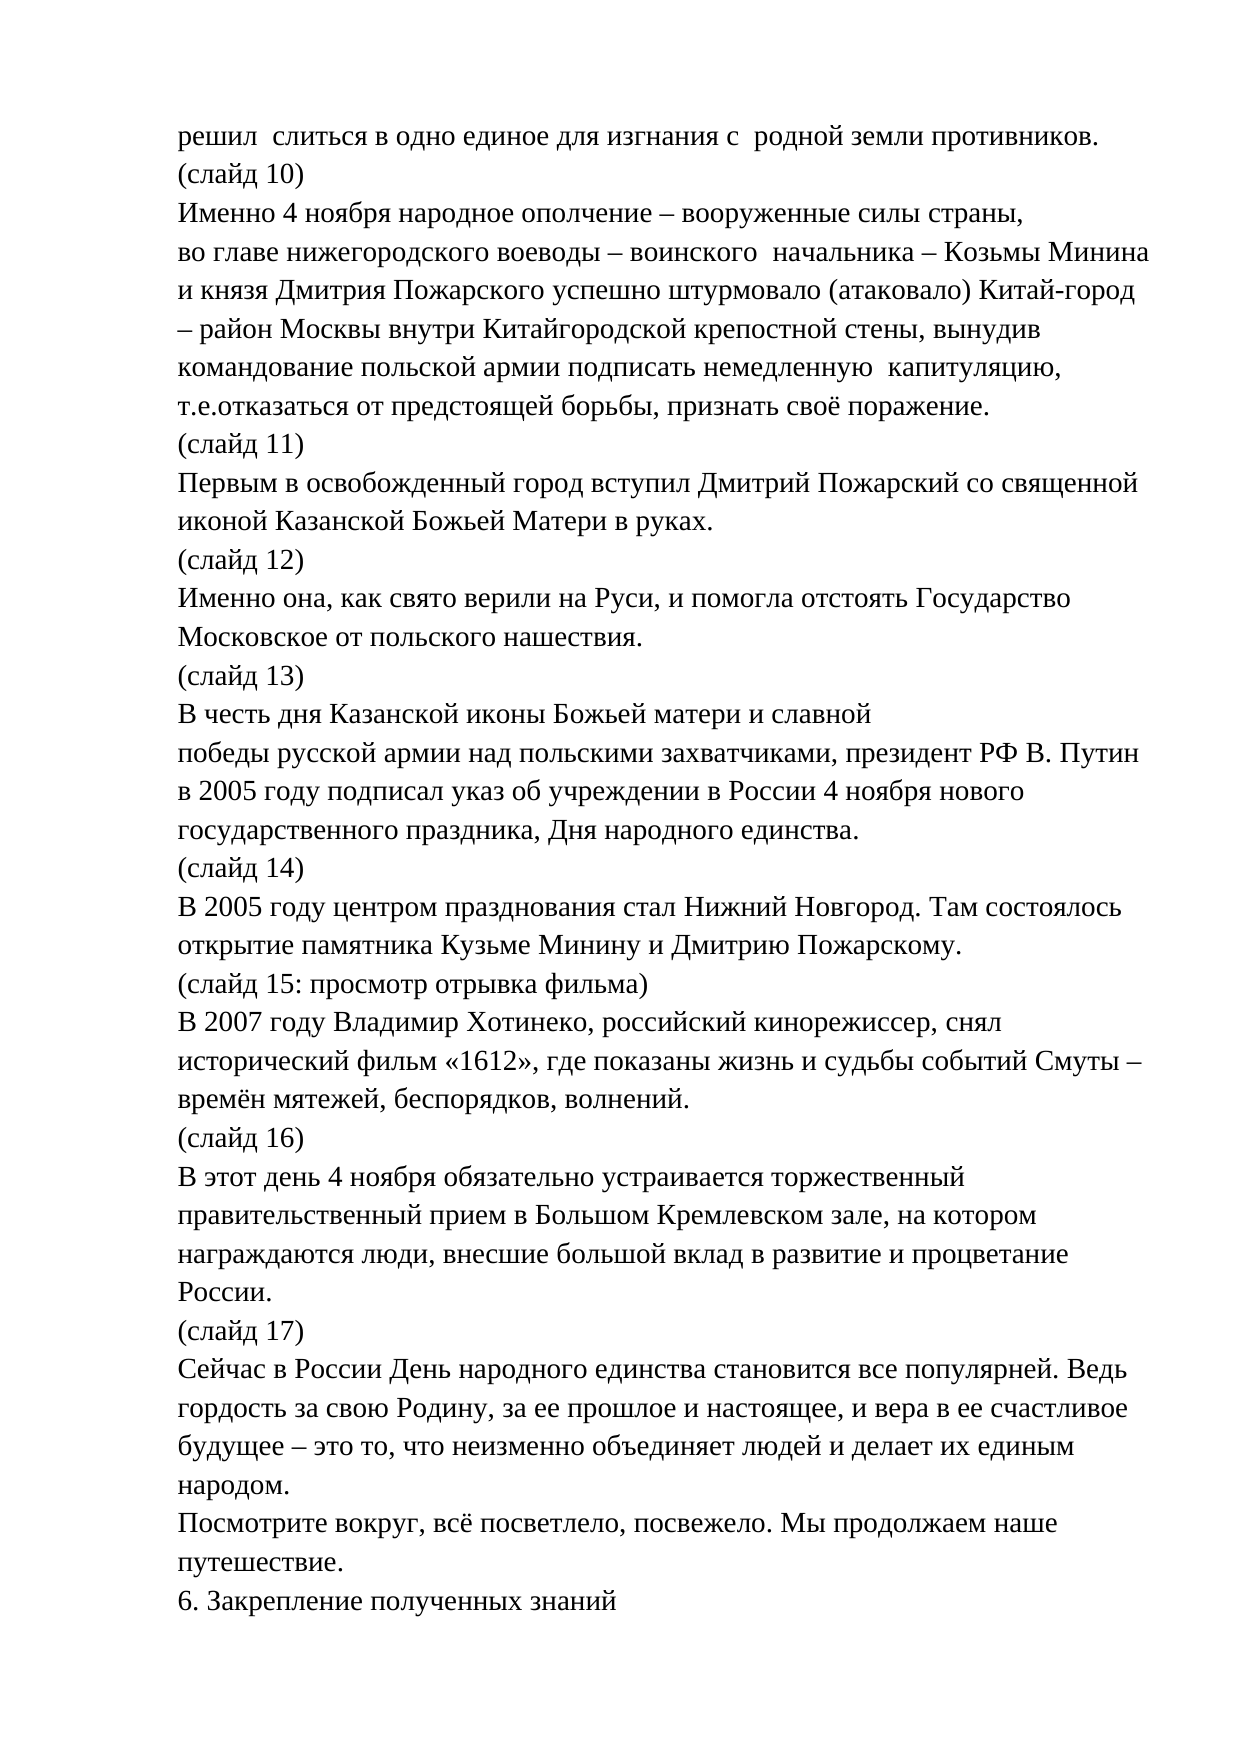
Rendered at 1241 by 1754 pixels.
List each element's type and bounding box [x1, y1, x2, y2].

text [177, 118, 1152, 1616]
